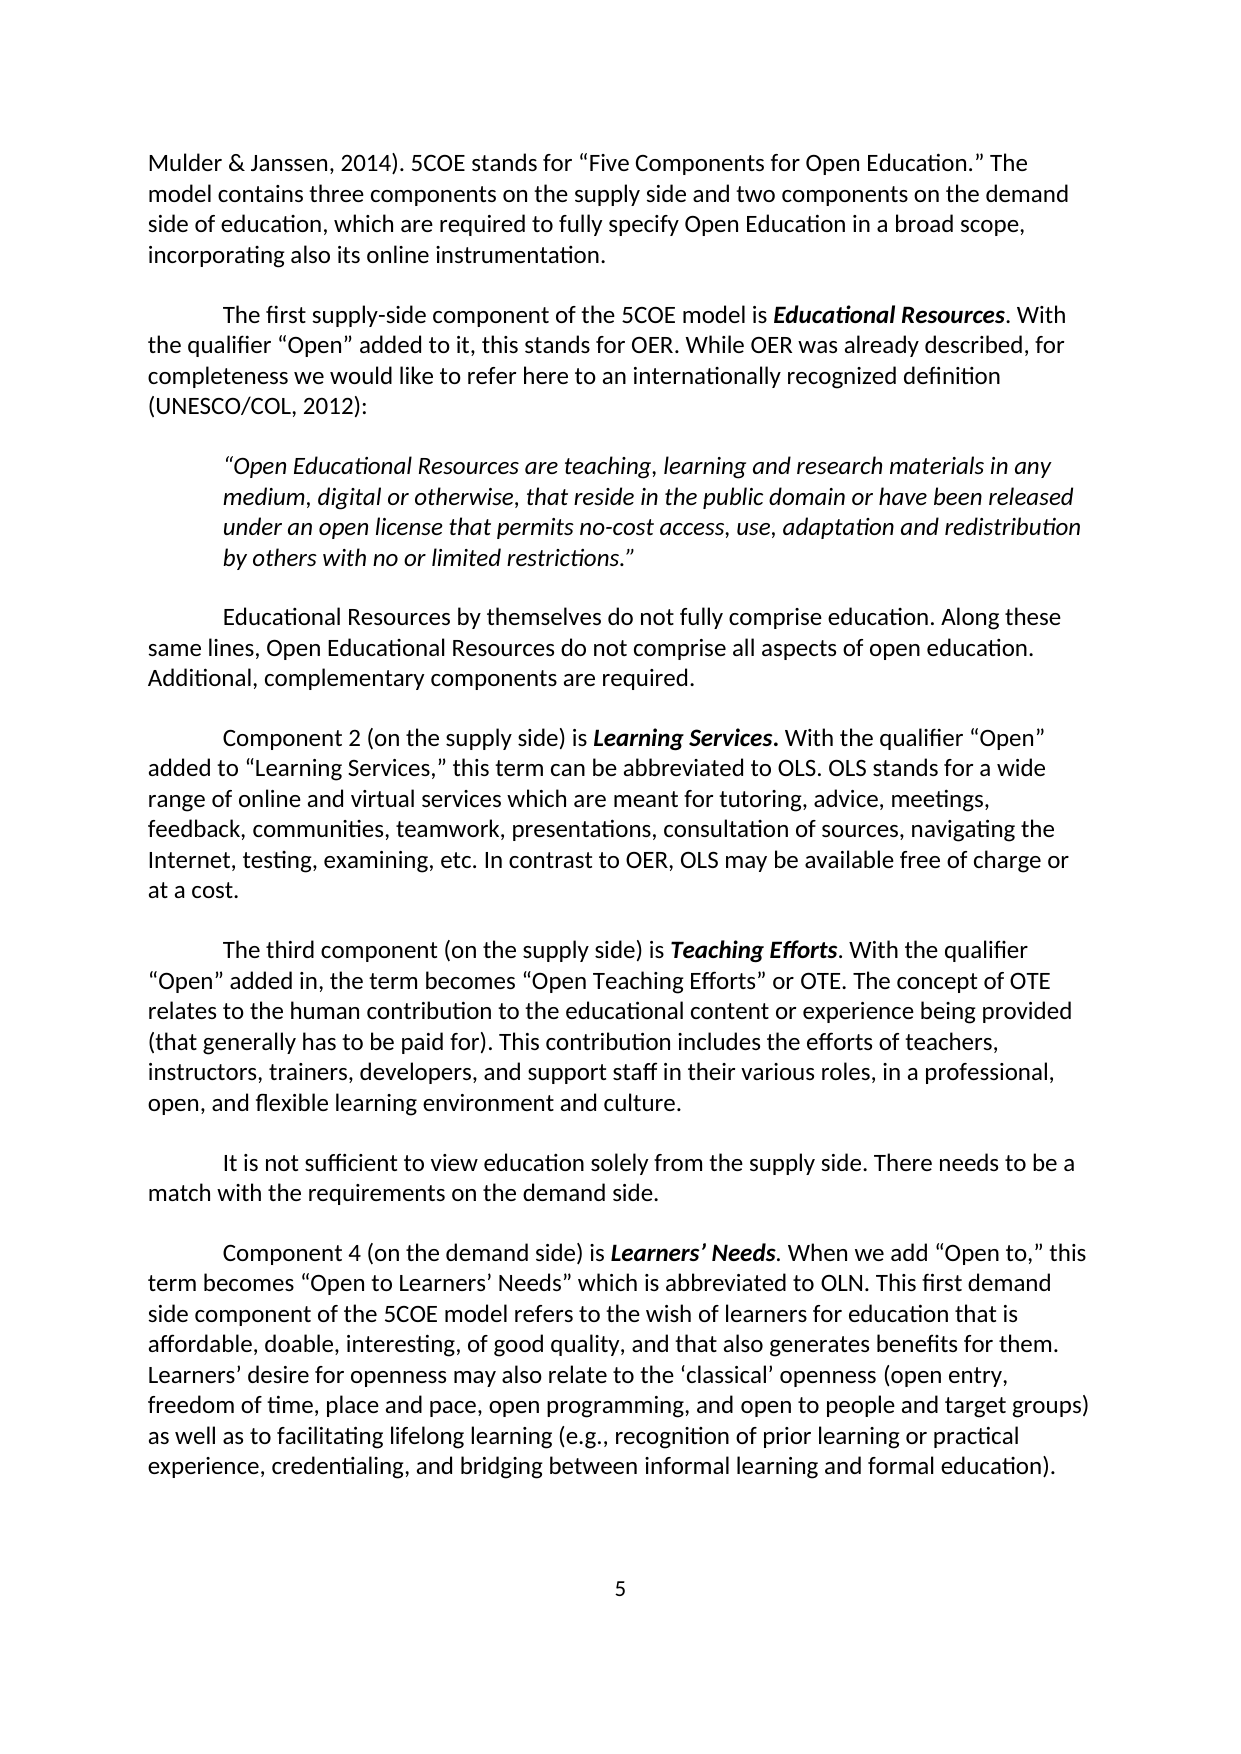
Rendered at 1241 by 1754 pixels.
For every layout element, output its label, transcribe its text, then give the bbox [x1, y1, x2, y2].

text The first supply-side component of the 5COE model is Educational Resources. With the qualifier “Open” added to it, this stands for OER. While OER was already described, for completeness we would like to refer here to an internationally recognized definition (UNESCO/COL, 2012): [148, 299, 1093, 421]
text Component 2 (on the supply side) is Learning Services. With the qualifier “Open” added to “Learning Services,” this term can be abbreviated to OLS. OLS stands for a wide range of online and virtual services which are meant for tutoring, advice, meetings, feedback, communities, teamwork, presentations, consultation of sources, navigating the Internet, testing, examining, etc. In contrast to OER, OLS may be available free of charge or at a cost. [148, 722, 1093, 905]
text The third component (on the supply side) is Teaching Efforts. With the qualifier “Open” added in, the term becomes “Open Teaching Efforts” or OTE. The concept of OTE relates to the human contribution to the educational content or experience being provided (that generally has to be paid for). This contribution includes the efforts of teachers, instructors, trainers, developers, and support staff in their various roles, in a professional, open, and flexible learning environment and culture. [148, 934, 1093, 1117]
text It is not sufficient to view education solely from the supply side. There needs to be a match with the requirements on the demand side. [148, 1147, 1093, 1208]
text Educational Resources by themselves do not fully comprise education. Along these same lines, Open Educational Resources do not comprise all aspects of open education. Additional, complementary components are required. [148, 601, 1093, 693]
text “Open Educational Resources are teaching, learning and research materials in any medium, digital or otherwise, that reside in the public domain or have been released under an open license that permits no-cost access, use, adaptation and redistribution by others with no or limited restrictions.” [223, 450, 1093, 572]
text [148, 148, 1093, 270]
text Component 4 (on the demand side) is Learners’ Needs. When we add “Open to,” this term becomes “Open to Learners’ Needs” which is abbreviated to OLN. This first demand side component of the 5COE model refers to the wish of learners for education that is affordable, doable, interesting, of good quality, and that also generates benefits for them. Learners’ desire for openness may also relate to the ‘classical’ openness (open entry, freedom of time, place and pace, open programming, and open to people and target groups) as well as to facilitating lifelong learning (e.g., recognition of prior learning or practical experience, credentialing, and bridging between informal learning and formal education). [148, 1237, 1093, 1481]
